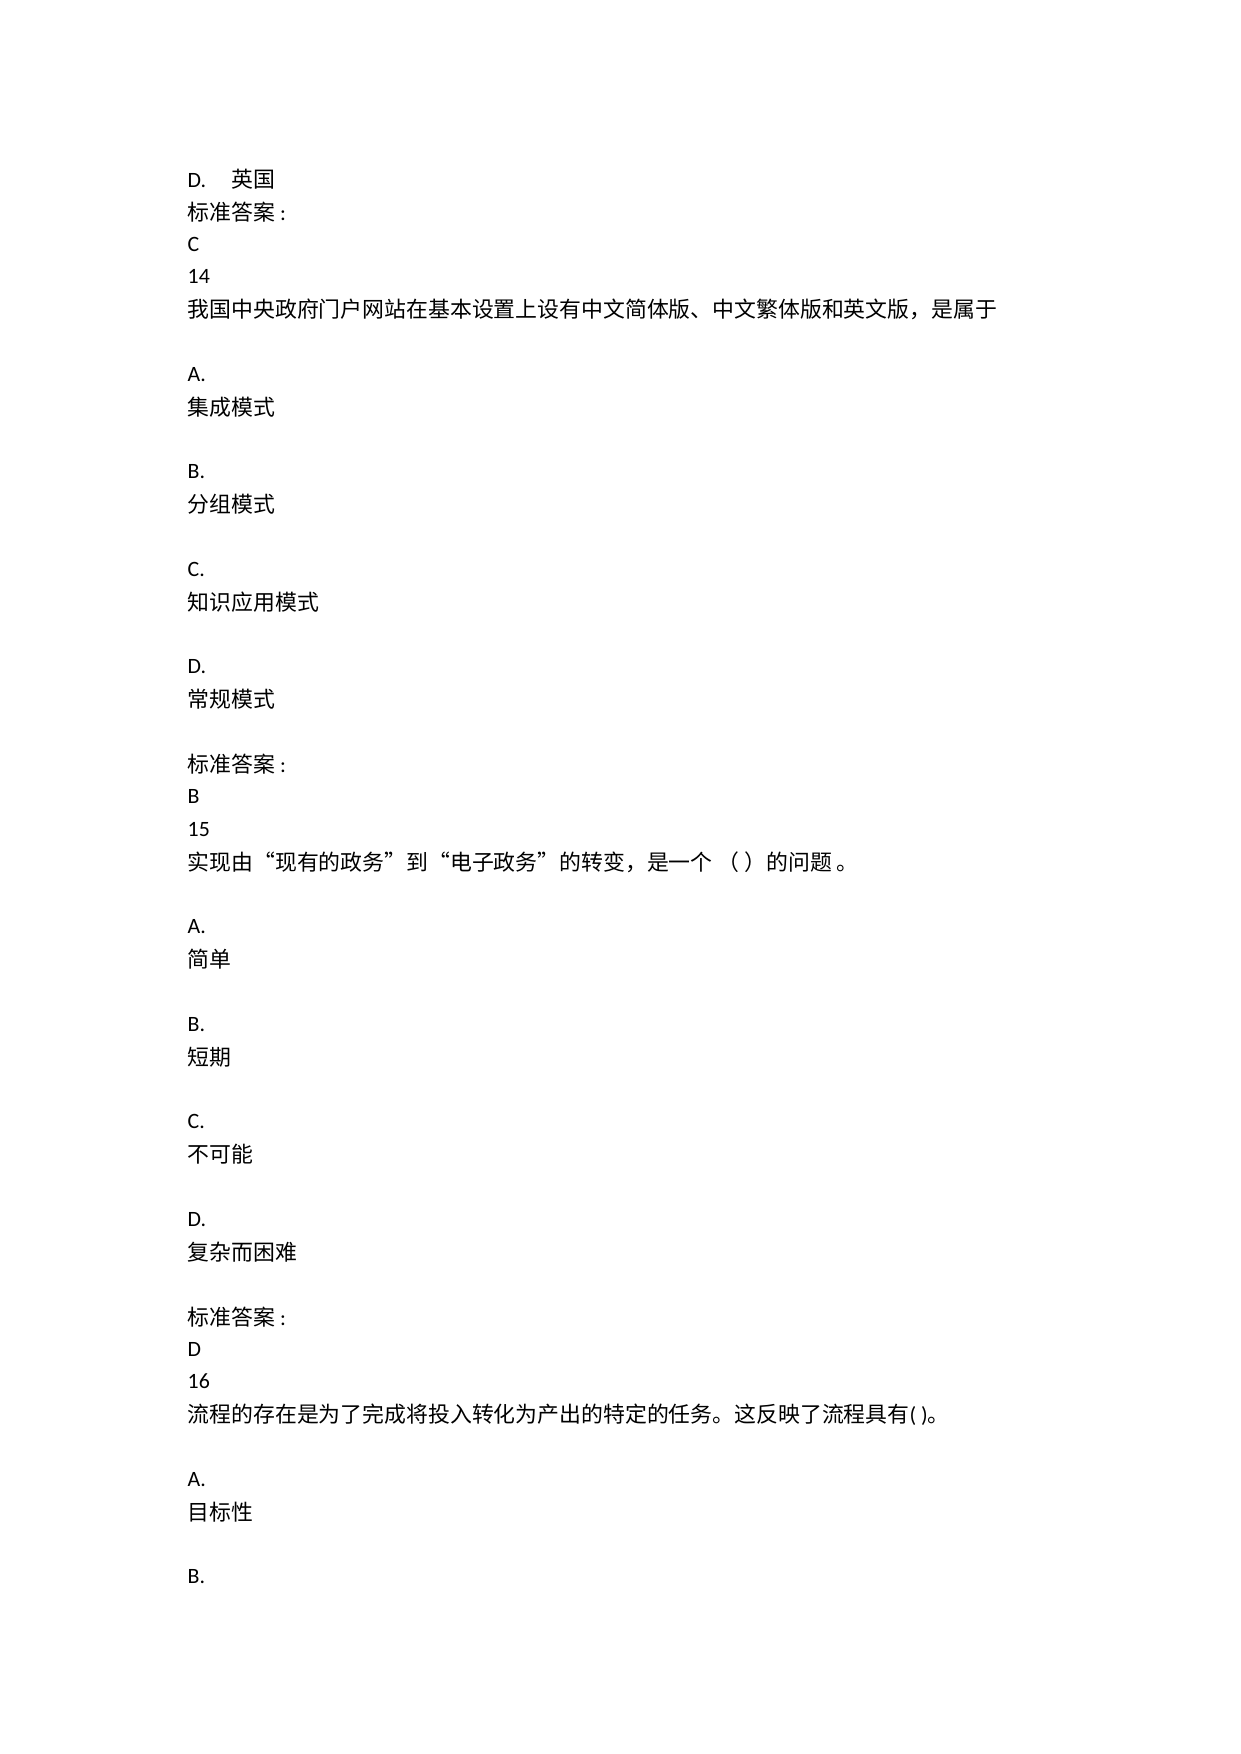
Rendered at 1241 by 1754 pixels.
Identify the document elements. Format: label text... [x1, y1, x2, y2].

text 不可能 [187, 1137, 1053, 1169]
text D. 英国 [187, 162, 1053, 194]
text C [187, 227, 1053, 259]
text 常规模式 [187, 682, 1053, 714]
text 16 [187, 1364, 1053, 1397]
text C. [187, 552, 1053, 584]
text 实现由“现有的政务”到“电子政务”的转变，是一个 （ ）的问题 。 [187, 844, 1053, 877]
text D. [187, 1202, 1053, 1234]
text B. [187, 1007, 1053, 1039]
text 标准答案 : [187, 747, 1053, 779]
text A. [187, 909, 1053, 942]
text 目标性 [187, 1494, 1053, 1527]
text A. [187, 357, 1053, 389]
text 集成模式 [187, 389, 1053, 422]
text 我国中央政府门户网站在基本设置上设有中文简体版、中文繁体版和英文版，是属于 [187, 292, 1053, 324]
text B [187, 779, 1053, 812]
text 简单 [187, 942, 1053, 974]
text 流程的存在是为了完成将投入转化为产出的特定的任务。这反映了流程具有( )。 [187, 1397, 1053, 1429]
text C. [187, 1104, 1053, 1137]
text B. [187, 1559, 1053, 1592]
text B. [187, 454, 1053, 487]
text 15 [187, 812, 1053, 844]
text A. [187, 1462, 1053, 1494]
text 14 [187, 259, 1053, 292]
text D. [187, 649, 1053, 682]
text 知识应用模式 [187, 584, 1053, 617]
text 标准答案 : [187, 194, 1053, 227]
text 短期 [187, 1039, 1053, 1072]
text 标准答案 : [187, 1299, 1053, 1332]
text 分组模式 [187, 487, 1053, 519]
text 复杂而困难 [187, 1234, 1053, 1267]
text D [187, 1332, 1053, 1364]
